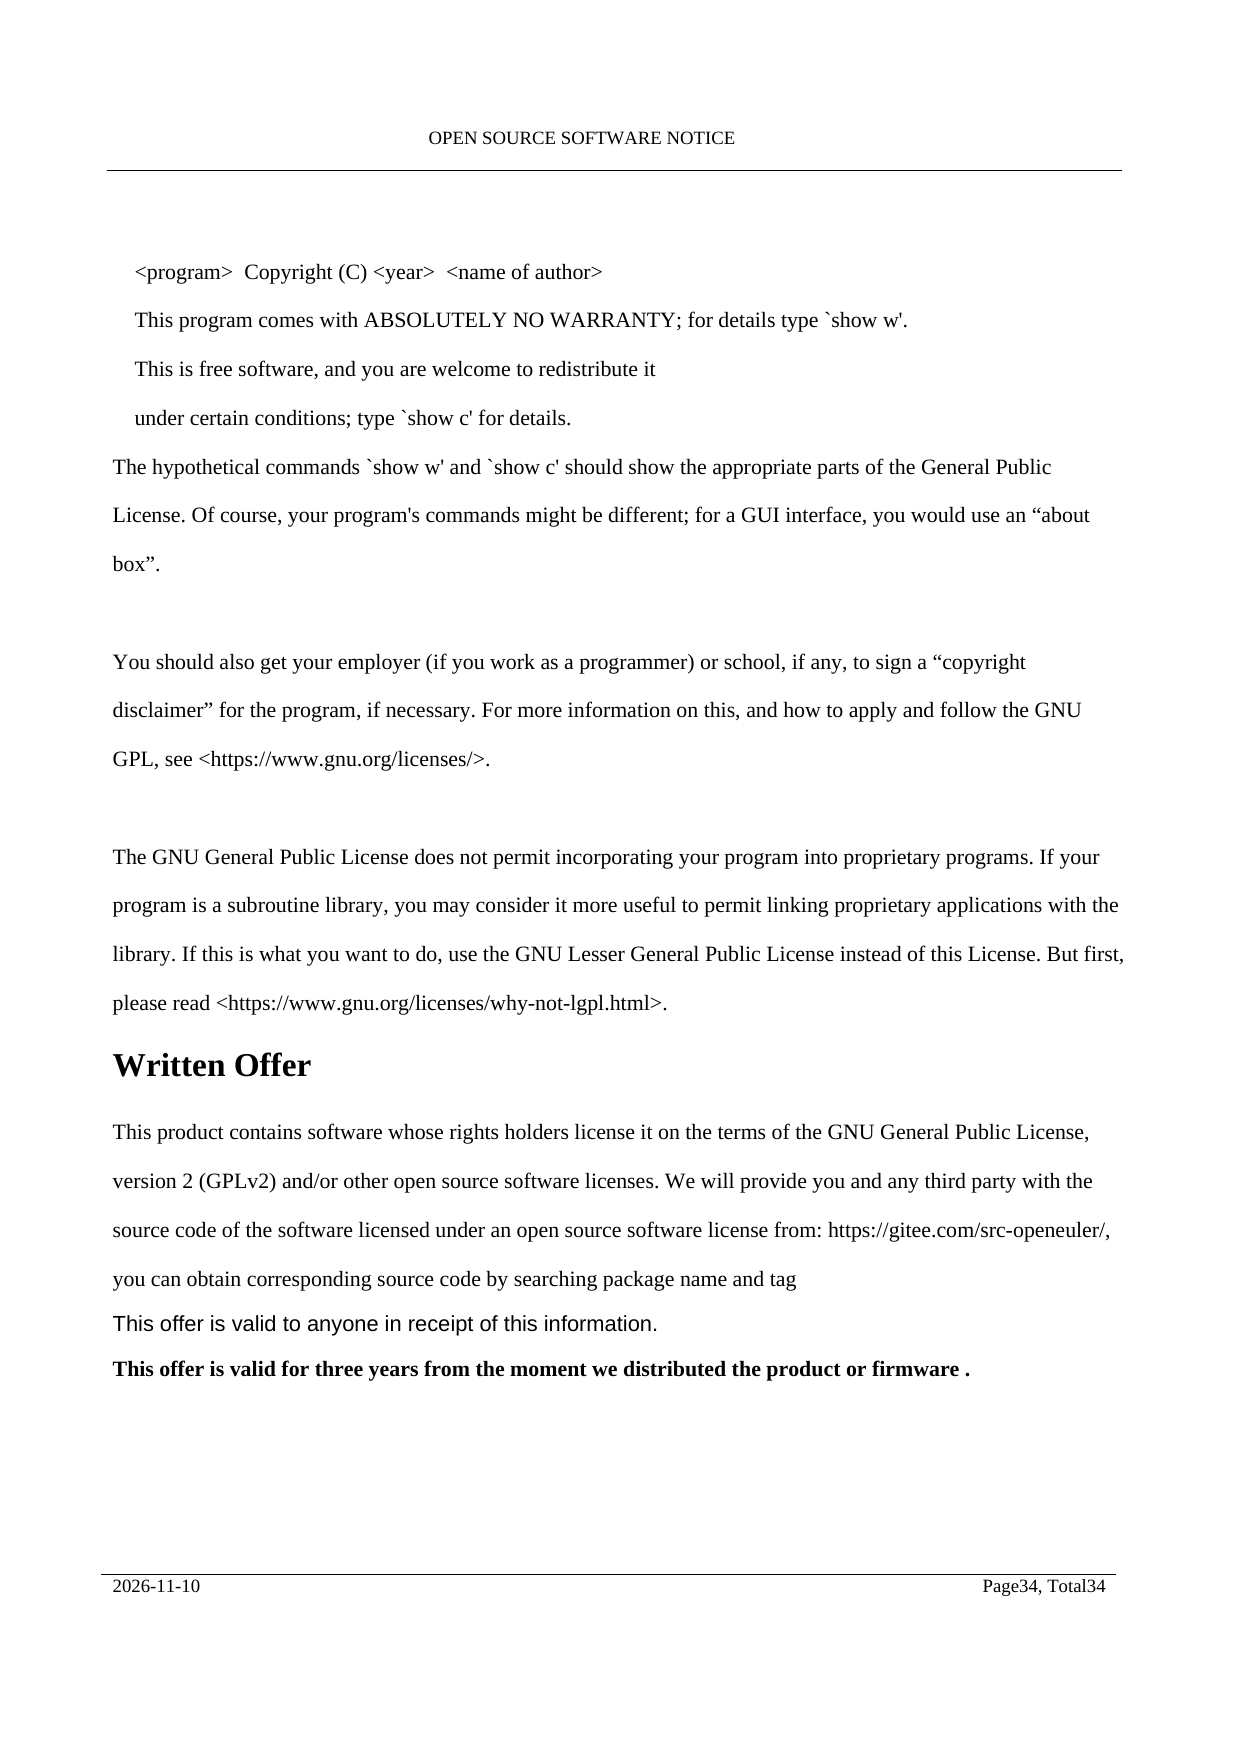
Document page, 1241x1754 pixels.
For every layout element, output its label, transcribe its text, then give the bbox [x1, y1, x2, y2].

text This product contains software whose rights holders license it on the terms of the GNU General Public License, version 2 (GPLv2) and/or other open source software licenses. We will provide you and any third party with the source code of the software licensed under an open source software license from: https://gitee.com/src-openeuler/, you can obtain corresponding source code by searching package name and tag [112, 1116, 1128, 1294]
text This offer is valid for three years from the moment we distributed the product or firmware . [112, 1352, 1128, 1384]
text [112, 206, 1128, 1019]
text Written Offer [112, 1031, 1128, 1096]
text This offer is valid to anyone in receipt of this information. [112, 1307, 1128, 1339]
